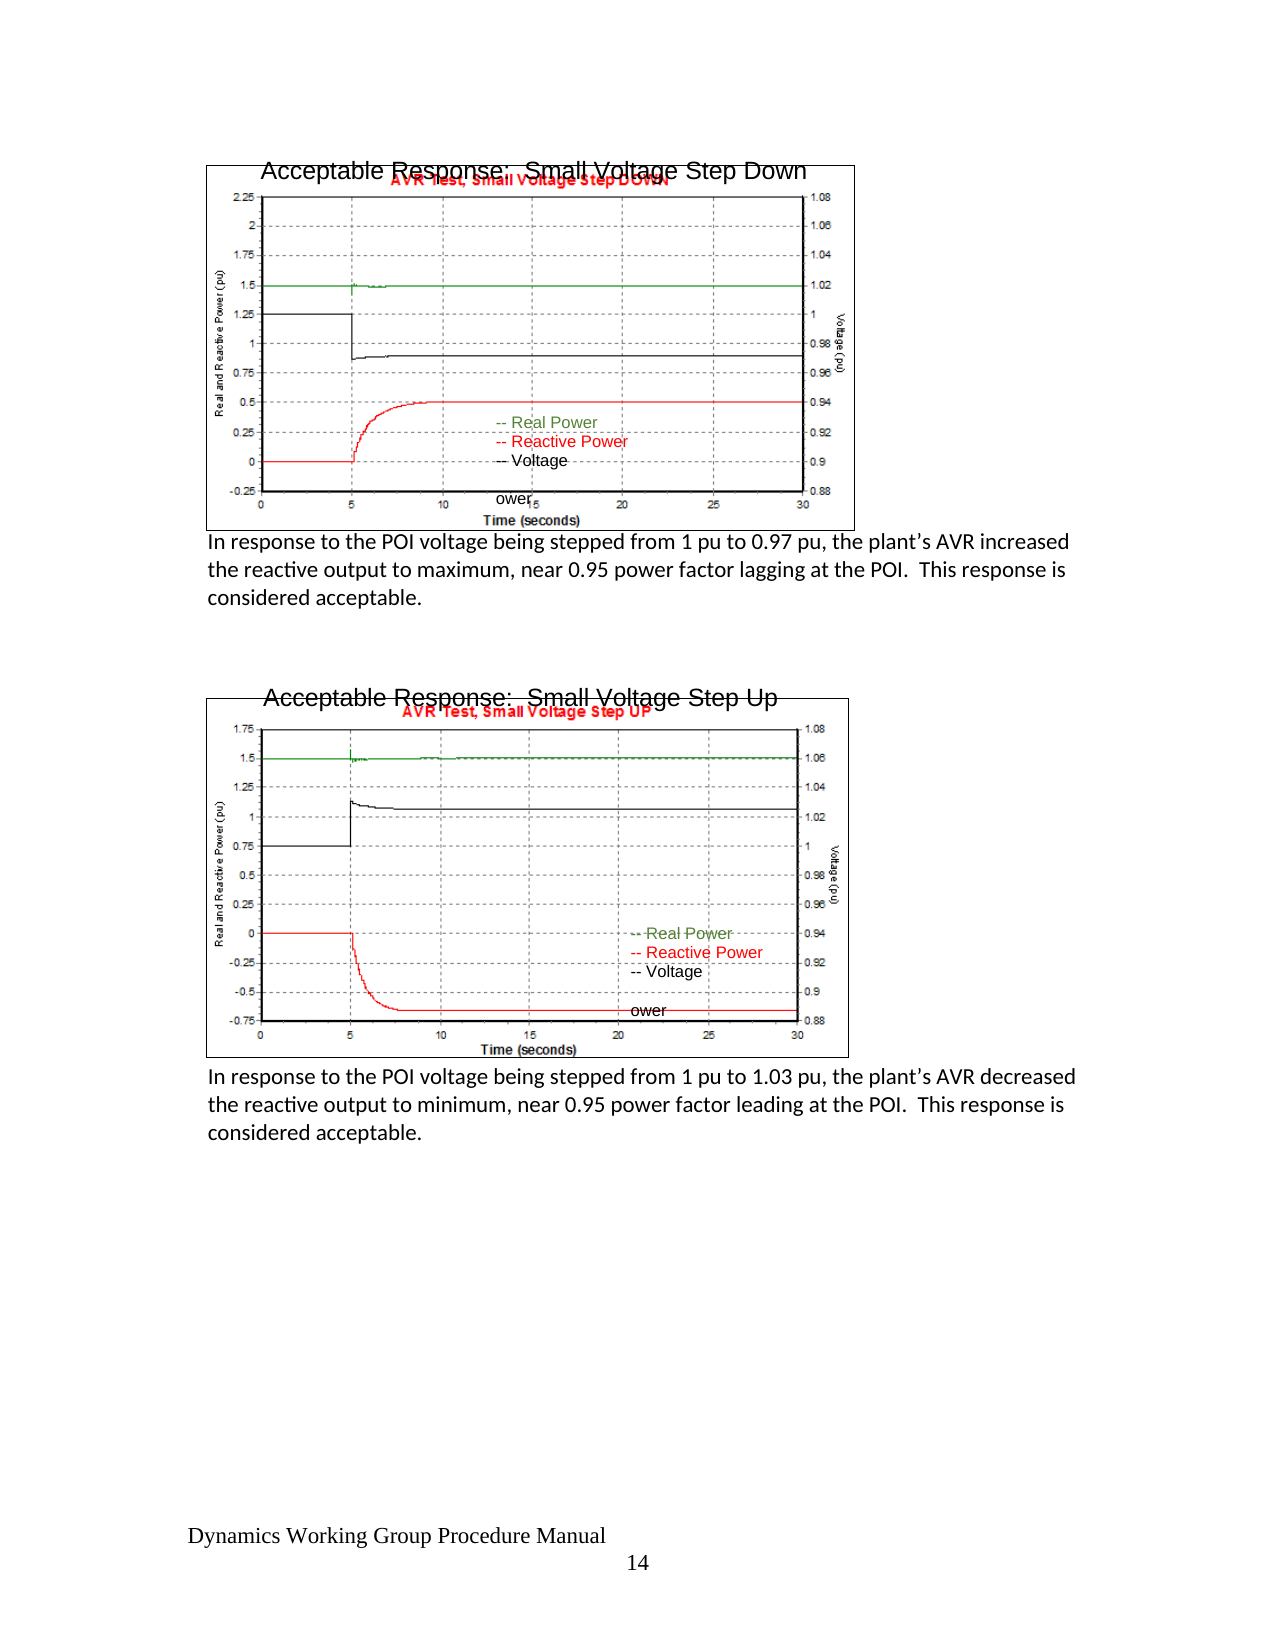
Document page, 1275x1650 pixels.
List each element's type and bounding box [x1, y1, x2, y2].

picture [615, 699, 623, 705]
picture [342, 699, 349, 705]
picture [207, 699, 848, 1057]
picture [564, 172, 571, 178]
picture [597, 166, 605, 176]
picture [642, 699, 649, 705]
picture [768, 699, 775, 705]
picture [439, 167, 446, 178]
picture [750, 699, 760, 704]
picture [764, 167, 772, 178]
picture [320, 167, 327, 178]
picture [441, 699, 448, 705]
picture [357, 699, 364, 705]
picture [340, 172, 347, 178]
picture [395, 166, 405, 170]
picture [729, 699, 736, 705]
picture [726, 167, 733, 178]
picture [207, 166, 854, 530]
picture [639, 172, 646, 178]
picture [613, 167, 621, 178]
picture [777, 166, 783, 175]
picture [747, 166, 757, 177]
picture [354, 167, 361, 178]
picture [452, 167, 460, 178]
picture [322, 699, 329, 705]
picture [454, 699, 462, 705]
picture [567, 699, 574, 705]
picture [785, 166, 791, 175]
